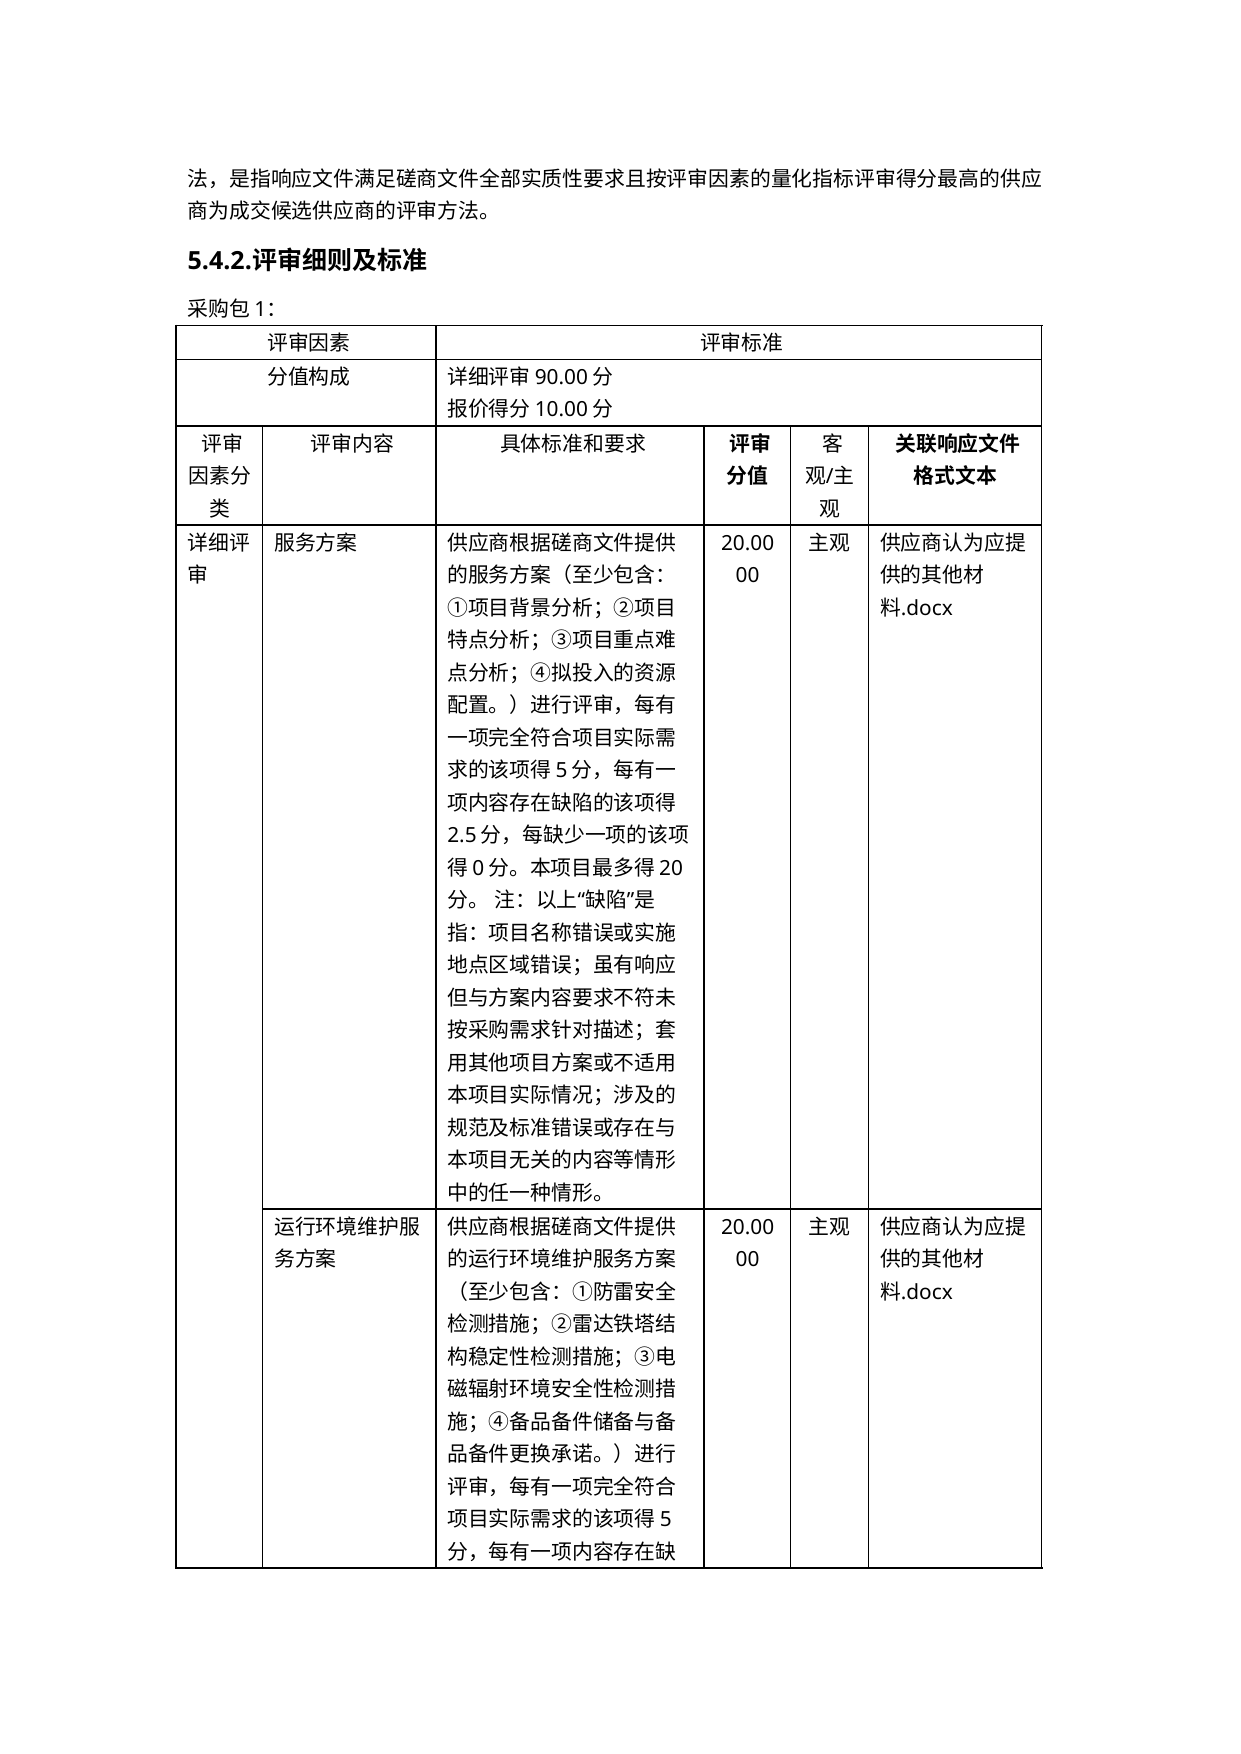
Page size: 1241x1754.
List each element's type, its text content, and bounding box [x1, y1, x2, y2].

table_cell 评审因素分类 [177, 427, 262, 524]
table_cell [437, 1210, 703, 1567]
table_cell 主观 [791, 526, 868, 1208]
table_cell 详细评审 [177, 526, 262, 1567]
table_header 评审因素 [177, 326, 435, 358]
table_cell 具体标准和要求 [437, 427, 703, 524]
table_cell 关联响应文件格式文本 [869, 427, 1041, 524]
table_header 评审标准 [437, 326, 1041, 358]
table_cell 供应商认为应提供的其他材料.docx [869, 1210, 1041, 1567]
table_cell 客观/主观 [791, 427, 868, 524]
text 5.4.2.评审细则及标准 [187, 227, 1053, 292]
table_cell 20.0000 [705, 1210, 790, 1567]
table_cell 供应商认为应提供的其他材料.docx [869, 526, 1041, 1208]
table_cell 运行环境维护服务方案 [263, 1210, 435, 1567]
table_cell 主观 [791, 1210, 868, 1567]
table_cell 供应商根据磋商文件提供的服务方案（至少包含：①项目背景分析；②项目特点分析；③项目重点难点分析；④拟投入的资源配置。）进行评审，每有一项完全符合项目实际需求的该项得5分，每有一项内容存在缺陷的该项得2.5分，每缺少一项的该项得0分。本项目最多得20分。 注：以上“缺陷”是指：项目名称错误或实施地点区域错误；虽有响应但与方案内容要求不符未按采购需求针对描述；套用其他项目方案或不适用本项目实际情况；涉及的规范及标准错误或存在与本项目无关的内容等情形中的任一种情形。 [437, 526, 703, 1208]
table_cell 评审内容 [263, 427, 435, 524]
table_cell 分值构成 [177, 360, 435, 425]
text 采购包1： [187, 292, 1053, 324]
table_cell 详细评审90.00分 报价得分10.00分 [437, 360, 1041, 425]
table_cell 20.0000 [705, 526, 790, 1208]
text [187, 162, 1053, 227]
table_cell 评审分值 [705, 427, 790, 524]
table_cell 服务方案 [263, 526, 435, 1208]
